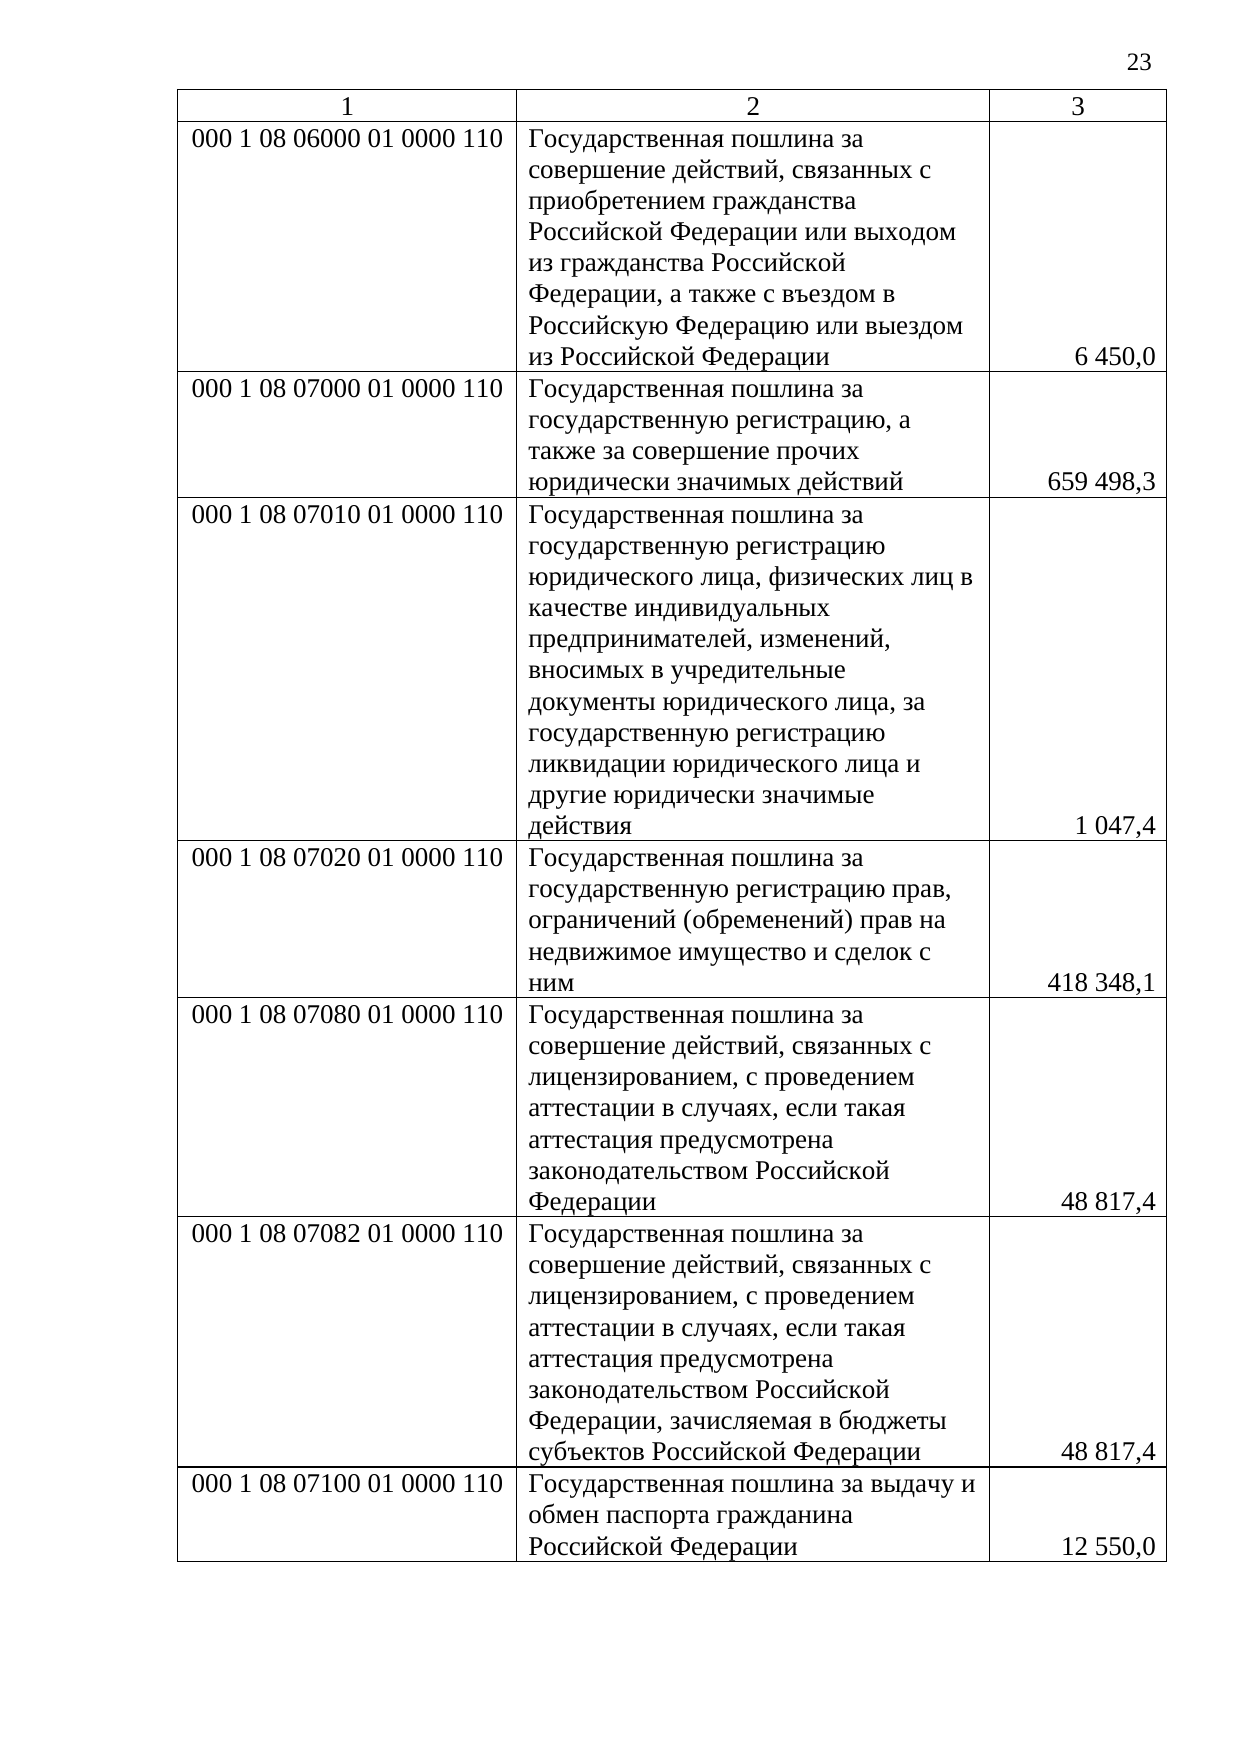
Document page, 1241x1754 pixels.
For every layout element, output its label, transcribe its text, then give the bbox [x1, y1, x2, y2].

table_header 3 [990, 90, 1166, 121]
table_cell Государственная пошлина за совершение действий, связанных с лицензированием, с проведением аттестации в случаях, если такая аттестация предусмотрена законодательством Российской Федерации, зачисляемая в бюджеты субъектов Российской Федерации [517, 1217, 989, 1466]
table_cell 000 1 08 07082 01 0000 110 [178, 1217, 516, 1466]
table_cell 12 550,0 [990, 1468, 1166, 1561]
table_cell Государственная пошлина за выдачу и обмен паспорта гражданина Российской Федерации [517, 1468, 989, 1561]
table_cell 1 047,4 [990, 498, 1166, 840]
table_cell 48 817,4 [990, 998, 1166, 1216]
table_cell 000 1 08 07010 01 0000 110 [178, 498, 516, 840]
table_cell 000 1 08 07020 01 0000 110 [178, 841, 516, 997]
table_cell 000 1 08 06000 01 0000 110 [178, 122, 516, 371]
table_cell 48 817,4 [990, 1217, 1166, 1466]
table_cell Государственная пошлина за государственную регистрацию прав, ограничений (обременений) прав на недвижимое имущество и сделок с ним [517, 841, 989, 997]
table_cell 659 498,3 [990, 372, 1166, 497]
table_header 1 [178, 90, 516, 121]
table_cell 000 1 08 07100 01 0000 110 [178, 1468, 516, 1561]
table_cell 000 1 08 07080 01 0000 110 [178, 998, 516, 1216]
table_header 2 [517, 90, 989, 121]
table_cell 418 348,1 [990, 841, 1166, 997]
table_cell Государственная пошлина за совершение действий, связанных с лицензированием, с проведением аттестации в случаях, если такая аттестация предусмотрена законодательством Российской Федерации [517, 998, 989, 1216]
table_cell 6 450,0 [990, 122, 1166, 371]
table_cell Государственная пошлина за совершение действий, связанных с приобретением гражданства Российской Федерации или выходом из гражданства Российской Федерации, а также с въездом в Российскую Федерацию или выездом из Российской Федерации [517, 122, 989, 371]
table_cell 000 1 08 07000 01 0000 110 [178, 372, 516, 497]
table_cell Государственная пошлина за государственную регистрацию юридического лица, физических лиц в качестве индивидуальных предпринимателей, изменений, вносимых в учредительные документы юридического лица, за государственную регистрацию ликвидации юридического лица и другие юридически значимые действия [517, 498, 989, 840]
table_cell Государственная пошлина за государственную регистрацию, а также за совершение прочих юридически значимых действий [517, 372, 989, 497]
